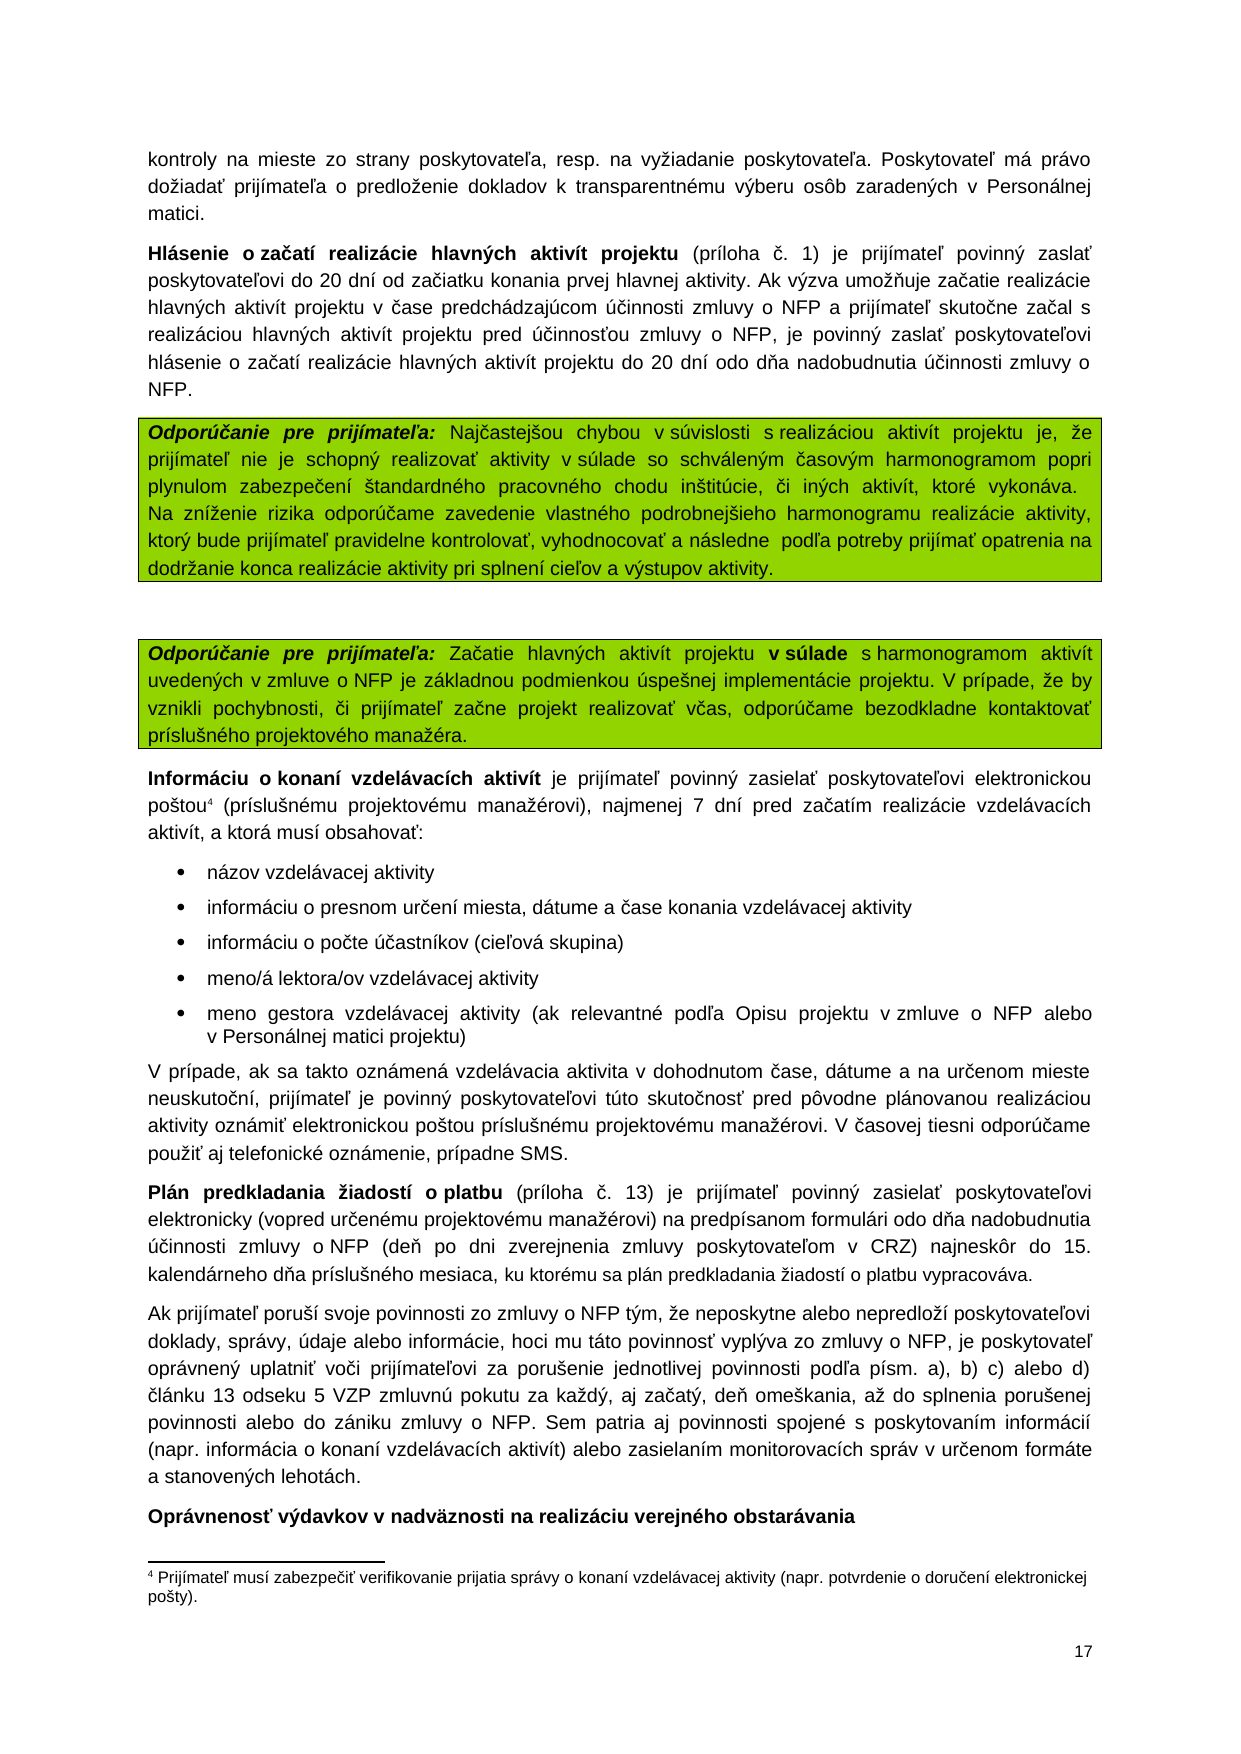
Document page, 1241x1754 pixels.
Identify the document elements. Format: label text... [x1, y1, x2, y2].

text Plán predkladania žiadostí o platbu (príloha č. 13) je prijímateľ povinný zasielať poskytovateľovi elektronicky (vopred určenému projektovému manažérovi) na predpísanom formulári odo dňa nadobudnutia účinnosti zmluvy o NFP (deň po dni zverejnenia zmluvy poskytovateľom v CRZ) najneskôr do 15. kalendárneho dňa príslušného mesiaca, ku ktorému sa plán predkladania žiadostí o platbu vypracováva. [148, 1181, 1092, 1285]
text názov vzdelávacej aktivity [177, 861, 1092, 883]
text informáciu o počte účastníkov (cieľová skupina) [177, 931, 1092, 954]
text informáciu o presnom určení miesta, dátume a čase konania vzdelávacej aktivity [177, 896, 1092, 919]
text meno gestora vzdelávacej aktivity (ak relevantné podľa Opisu projektu v zmluve o NFP alebo v Personálnej matici projektu) [177, 1002, 1092, 1047]
text Hlásenie o začatí realizácie hlavných aktivít projektu (príloha č. 1) je prijímateľ povinný zaslať poskytovateľovi do 20 dní od začiatku konania prvej hlavnej aktivity. Ak výzva umožňuje začatie realizácie hlavných aktivít projektu v čase predchádzajúcom účinnosti zmluvy o NFP a prijímateľ skutočne začal s realizáciou hlavných aktivít projektu pred účinnosťou zmluvy o NFP, je povinný zaslať poskytovateľovi hlásenie o začatí realizácie hlavných aktivít projektu do 20 dní odo dňa nadobudnutia účinnosti zmluvy o NFP. [148, 242, 1092, 400]
text Oprávnenosť výdavkov v nadväznosti na realizáciu verejného obstarávania [148, 1505, 1092, 1528]
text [148, 148, 1092, 225]
text Odporúčanie pre prijímateľa: Začatie hlavných aktivít projektu v súlade s harmonogramom aktivít uvedených v zmluve o NFP je základnou podmienkou úspešnej implementácie projektu. V prípade, že by vznikli pochybnosti, či prijímateľ začne projekt realizovať včas, odporúčame bezodkladne kontaktovať príslušného projektového manažéra. [139, 640, 1101, 748]
text V prípade, ak sa takto oznámená vzdelávacia aktivita v dohodnutom čase, dátume a na určenom mieste neuskutoční, prijímateľ je povinný poskytovateľovi túto skutočnosť pred pôvodne plánovanou realizáciou aktivity oznámiť elektronickou poštou príslušnému projektovému manažérovi. V časovej tiesni odporúčame použiť aj telefonické oznámenie, prípadne SMS. [148, 1060, 1092, 1164]
text Odporúčanie pre prijímateľa: Najčastejšou chybou v súvislosti s realizáciou aktivít projektu je, že prijímateľ nie je schopný realizovať aktivity v súlade so schváleným časovým harmonogramom popri plynulom zabezpečení štandardného pracovného chodu inštitúcie, či iných aktivít, ktoré vykonáva. Na zníženie rizika odporúčame zavedenie vlastného podrobnejšieho harmonogramu realizácie aktivity, ktorý bude prijímateľ pravidelne kontrolovať, vyhodnocovať a následne podľa potreby prijímať opatrenia na dodržanie konca realizácie aktivity pri splnení cieľov a výstupov aktivity. [139, 419, 1101, 581]
text Informáciu o konaní vzdelávacích aktivít je prijímateľ povinný zasielať poskytovateľovi elektronickou poštou (príslušnému projektovému manažérovi), najmenej 7 dní pred začatím realizácie vzdelávacích aktivít, a ktorá musí obsahovať: [148, 766, 1092, 843]
text Ak prijímateľ poruší svoje povinnosti zo zmluvy o NFP tým, že neposkytne alebo nepredloží poskytovateľovi doklady, správy, údaje alebo informácie, hoci mu táto povinnosť vyplýva zo zmluvy o NFP, je poskytovateľ oprávnený uplatniť voči prijímateľovi za porušenie jednotlivej povinnosti podľa písm. a), b) c) alebo d) článku 13 odseku 5 VZP zmluvnú pokutu za každý, aj začatý, deň omeškania, až do splnenia porušenej povinnosti alebo do zániku zmluvy o NFP. Sem patria aj povinnosti spojené s poskytovaním informácií (napr. informácia o konaní vzdelávacích aktivít) alebo zasielaním monitorovacích správ v určenom formáte a stanovených lehotách. [148, 1302, 1092, 1488]
text meno/á lektora/ov vzdelávacej aktivity [177, 966, 1092, 989]
